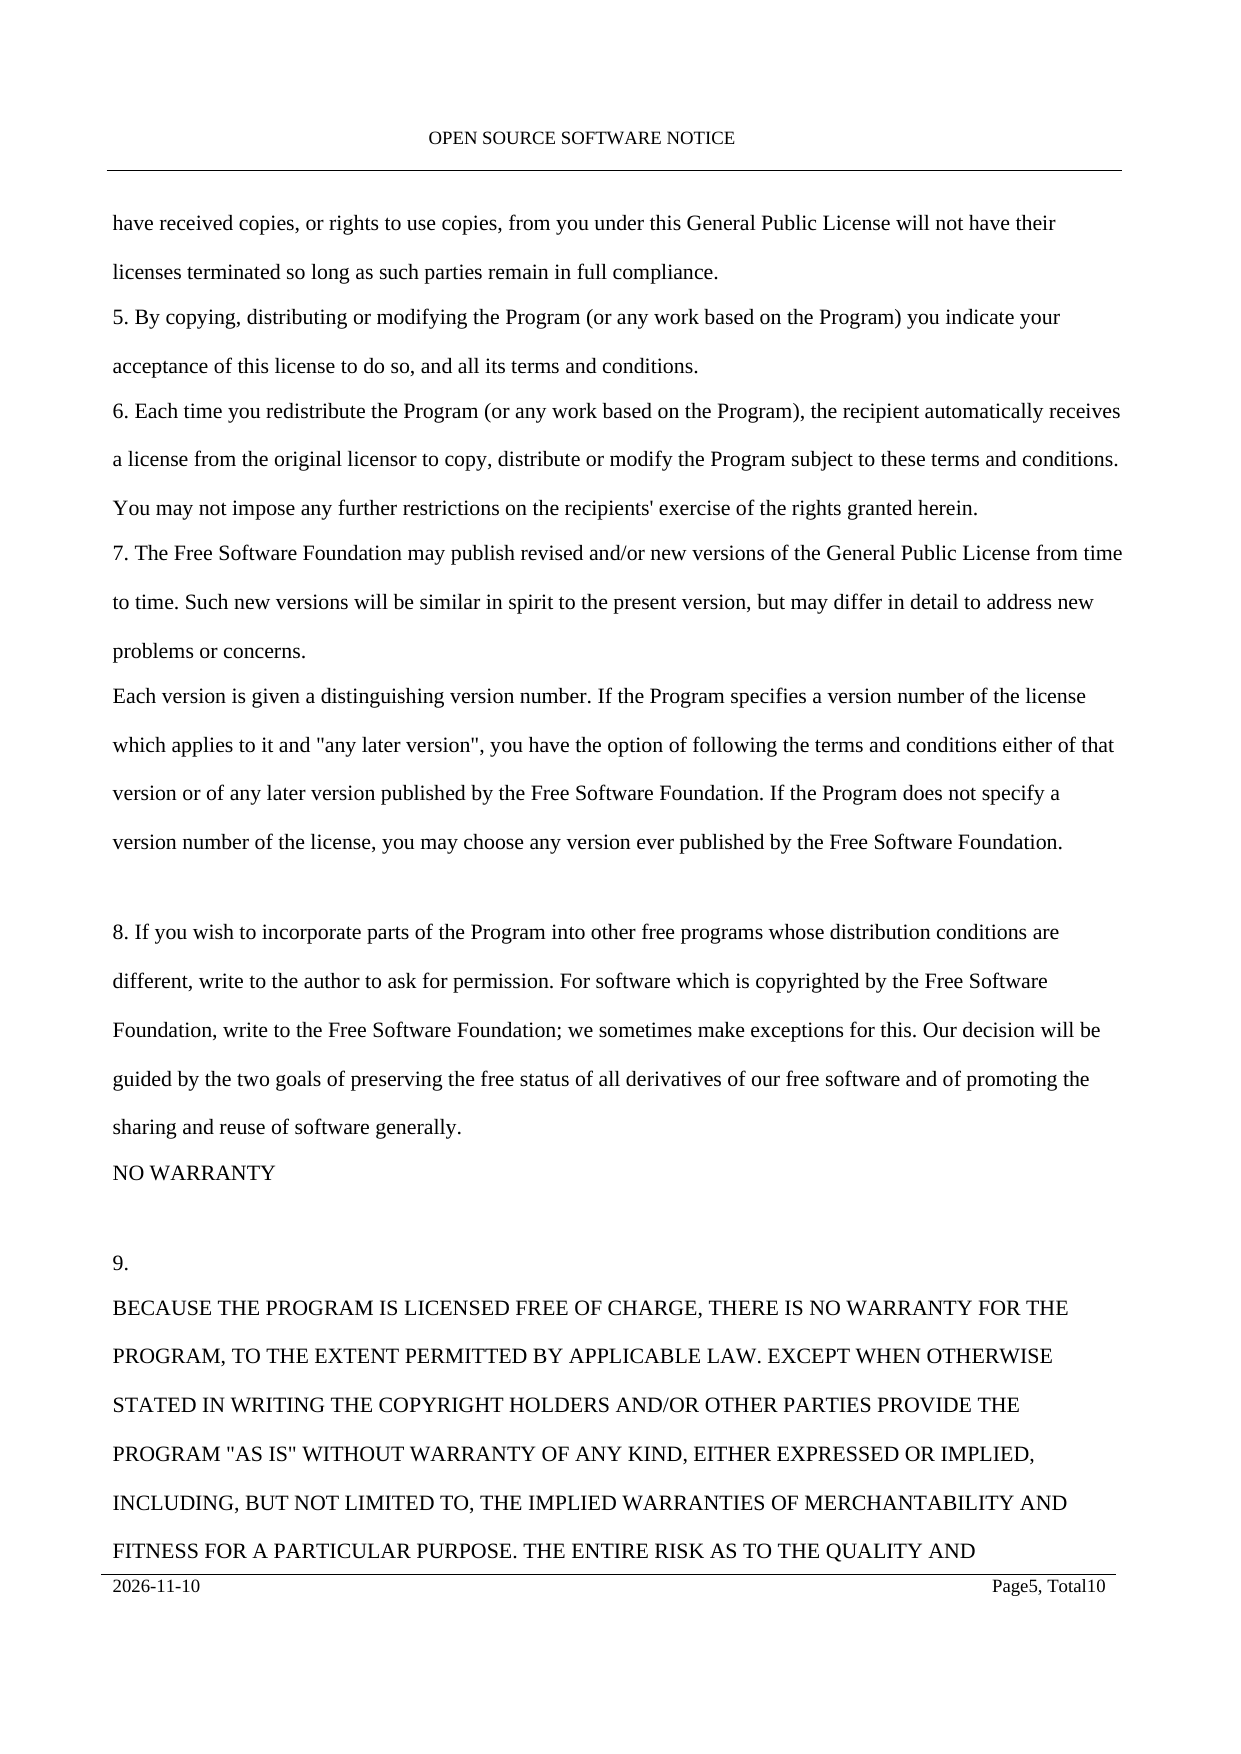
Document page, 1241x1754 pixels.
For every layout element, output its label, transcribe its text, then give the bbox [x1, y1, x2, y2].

text NO WARRANTY [112, 1156, 1128, 1188]
text 5. By copying, distributing or modifying the Program (or any work based on the Program) you indicate your acceptance of this license to do so, and all its terms and conditions. [112, 300, 1128, 381]
text Each version is given a distinguishing version number. If the Program specifies a version number of the license which applies to it and "any later version", you have the option of following the terms and conditions either of that version or of any later version published by the Free Software Foundation. If the Program does not specify a version number of the license, you may choose any version ever published by the Free Software Foundation. [112, 679, 1128, 858]
text 6. Each time you redistribute the Program (or any work based on the Program), the recipient automatically receives a license from the original licensor to copy, distribute or modify the Program subject to these terms and conditions. You may not impose any further restrictions on the recipients' exercise of the rights granted herein. [112, 394, 1128, 524]
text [112, 206, 1128, 288]
text 7. The Free Software Foundation may publish revised and/or new versions of the General Public License from time to time. Such new versions will be similar in spirit to the present version, but may differ in detail to address new problems or concerns. [112, 537, 1128, 667]
text 9. [112, 1246, 1128, 1278]
text 8. If you wish to incorporate parts of the Program into other free programs whose distribution conditions are different, write to the author to ask for permission. For software which is copyrighted by the Free Software Foundation, write to the Free Software Foundation; we sometimes make exceptions for this. Our decision will be guided by the two goals of preserving the free status of all derivatives of our free software and of promoting the sharing and reuse of software generally. [112, 916, 1128, 1143]
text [112, 1291, 1128, 1567]
